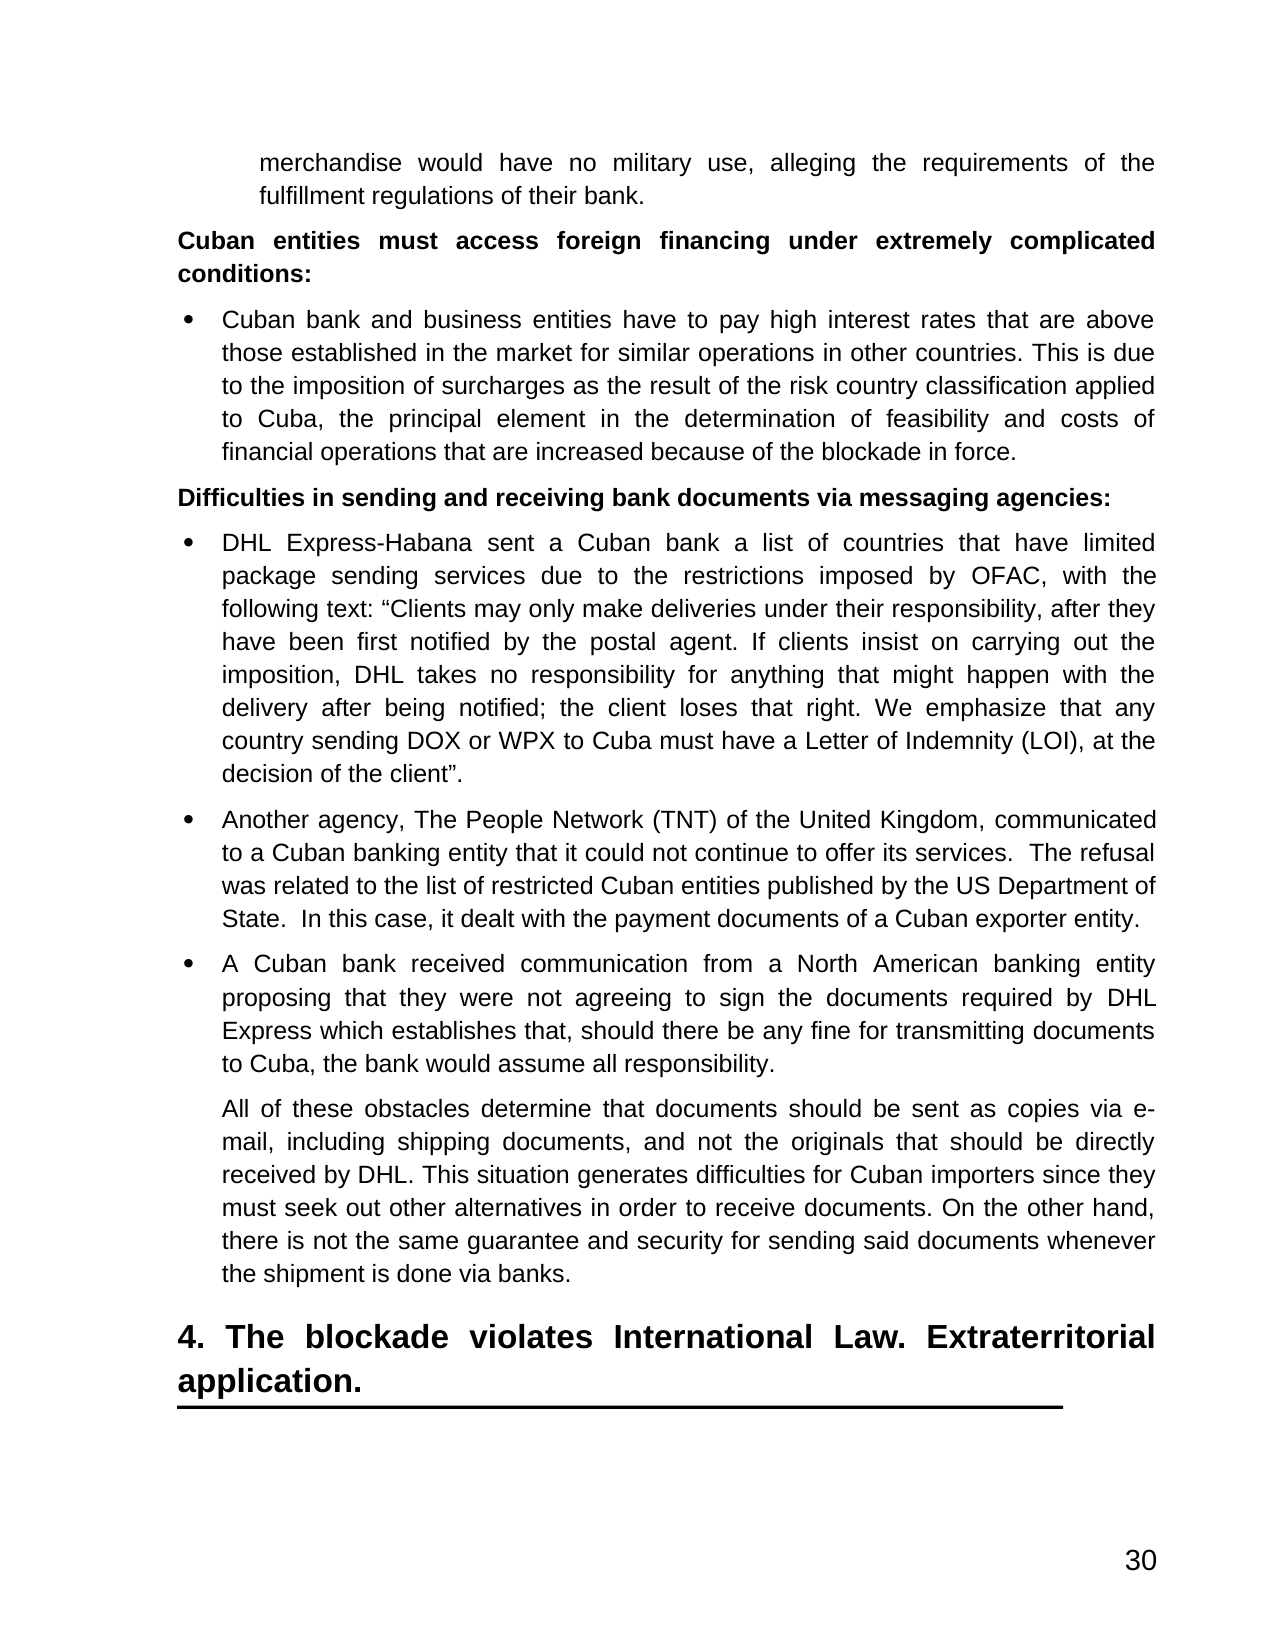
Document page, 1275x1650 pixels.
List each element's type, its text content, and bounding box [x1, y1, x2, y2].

text All of these obstacles determine that documents should be sent as copies via e-mail, including shipping documents, and not the originals that should be directly received by DHL. This situation generates difficulties for Cuban importers since they must seek out other alternatives in order to receive documents. On the other hand, there is not the same guarantee and security for sending said documents whenever the shipment is done via banks. [222, 1094, 1157, 1288]
text Cuban entities must access foreign financing under extremely complicated conditions: [177, 226, 1157, 288]
list Cuban bank and business entities have to pay high interest rates that are above those established in the market for similar operations in other countries. This is due to the imposition of surcharges as the result of the risk country classification applied to Cuba, the principal element in the determination of feasibility and costs of financial operations that are increased because of the blockade in force. [184, 305, 1157, 466]
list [222, 148, 1157, 209]
list Another agency, The People Network (TNT) of the United Kingdom, communicated to a Cuban banking entity that it could not continue to offer its services. The refusal was related to the list of restricted Cuban entities published by the US Department of State. In this case, it dealt with the payment documents of a Cuban exporter entity. [184, 805, 1157, 933]
list A Cuban bank received communication from a North American banking entity proposing that they were not agreeing to sign the documents required by DHL Express which establishes that, should there be any fine for transmitting documents to Cuba, the bank would assume all responsibility. [184, 949, 1157, 1077]
list DHL Express-Habana sent a Cuban bank a list of countries that have limited package sending services due to the restrictions imposed by OFAC, with the following text: “Clients may only make deliveries under their responsibility, after they have been first notified by the postal agent. If clients insist on carrying out the imposition, DHL takes no responsibility for anything that might happen with the delivery after being notified; the client loses that right. We emphasize that any country sending DOX or WPX to Cuba must have a Letter of Indemnity (LOI), at the decision of the client”. [184, 528, 1157, 788]
subtitle 4. The blockade violates International Law. Extraterritorial application. [177, 1317, 1157, 1444]
text Difficulties in sending and receiving bank documents via messaging agencies: [177, 482, 1157, 511]
